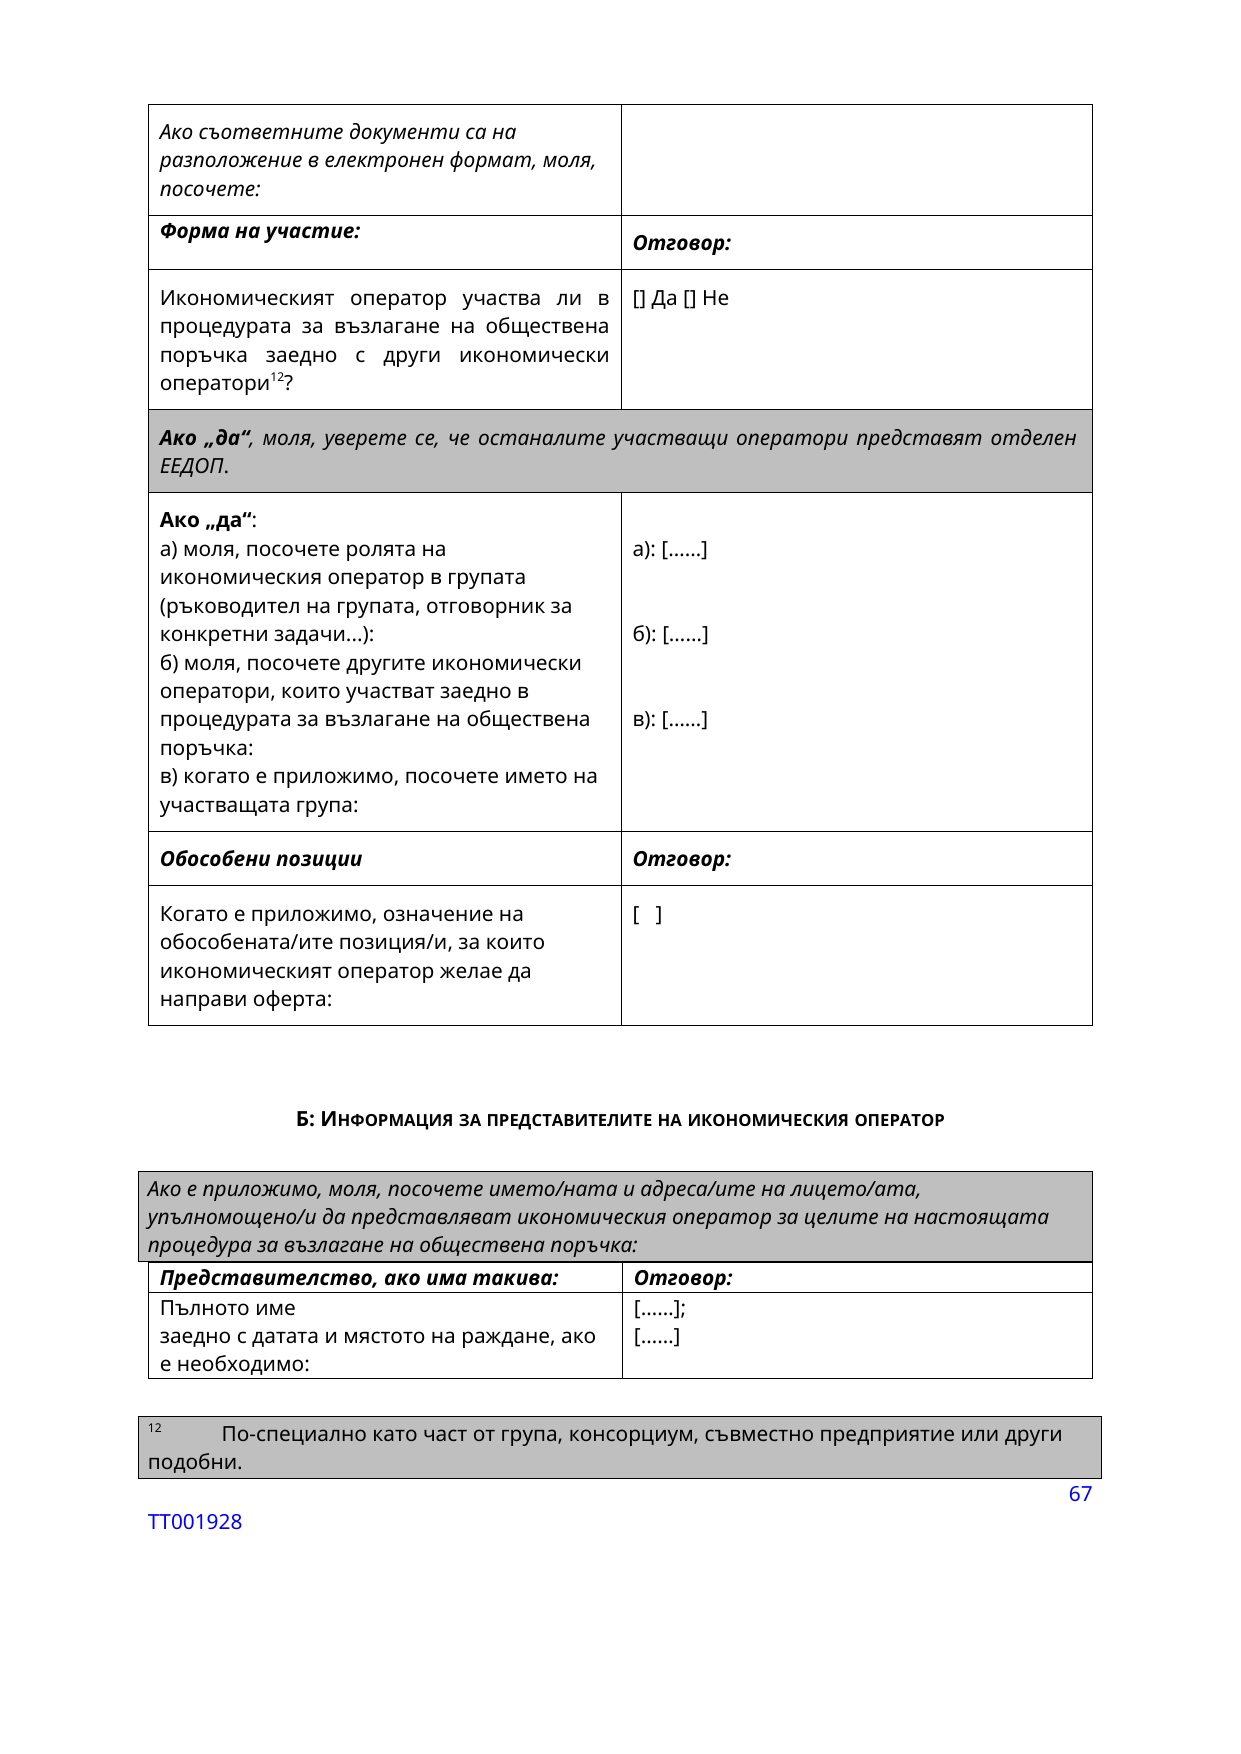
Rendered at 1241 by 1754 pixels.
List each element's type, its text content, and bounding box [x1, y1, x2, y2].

text Ако е приложимо, моля, посочете името/ната и адреса/ите на лицето/ата, упълномощено/и да представляват икономическия оператор за целите на настоящата процедура за възлагане на обществена поръчка: [139, 1172, 1092, 1261]
table_cell Форма на участие: [149, 216, 621, 269]
table_cell [] Да [] Не [622, 270, 1092, 409]
table_header Представителство, ако има такива: [149, 1263, 622, 1292]
table_cell Ако „да“, моля, уверете се, че останалите участващи оператори представят отделен ЕЕДОП. [149, 410, 1092, 492]
table_cell Икономическият оператор участва ли в процедурата за възлагане на обществена поръчка заедно с други икономически оператори? [149, 270, 621, 409]
table_cell Обособени позиции [149, 832, 621, 885]
table_cell [……]; [……] [623, 1293, 1092, 1378]
table_cell а): [……] б): [……] в): [……] [622, 493, 1092, 831]
table_cell Когато е приложимо, означение на обособената/ите позиция/и, за които икономическият оператор желае да направи оферта: [149, 886, 621, 1025]
table_cell Отговор: [622, 832, 1092, 885]
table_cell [149, 105, 621, 215]
text Б: Информация за представителите на икономическия оператор [148, 1104, 1092, 1133]
table_cell Отговор: [622, 216, 1092, 269]
table_header Отговор: [623, 1263, 1092, 1292]
table_cell Пълното име заедно с датата и мястото на раждане, ако е необходимо: [149, 1293, 622, 1378]
table_cell [ ] [622, 886, 1092, 1025]
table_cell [622, 105, 1092, 215]
table_cell Ако „да“: а) моля, посочете ролята на икономическия оператор в групата (ръководител на групата, отговорник за конкретни задачи...): б) моля, посочете другите икономически оператори, които участват заедно в процедурата за възлагане на обществена поръчка: в) когато е приложимо, посочете името на участващата група: [149, 493, 621, 831]
